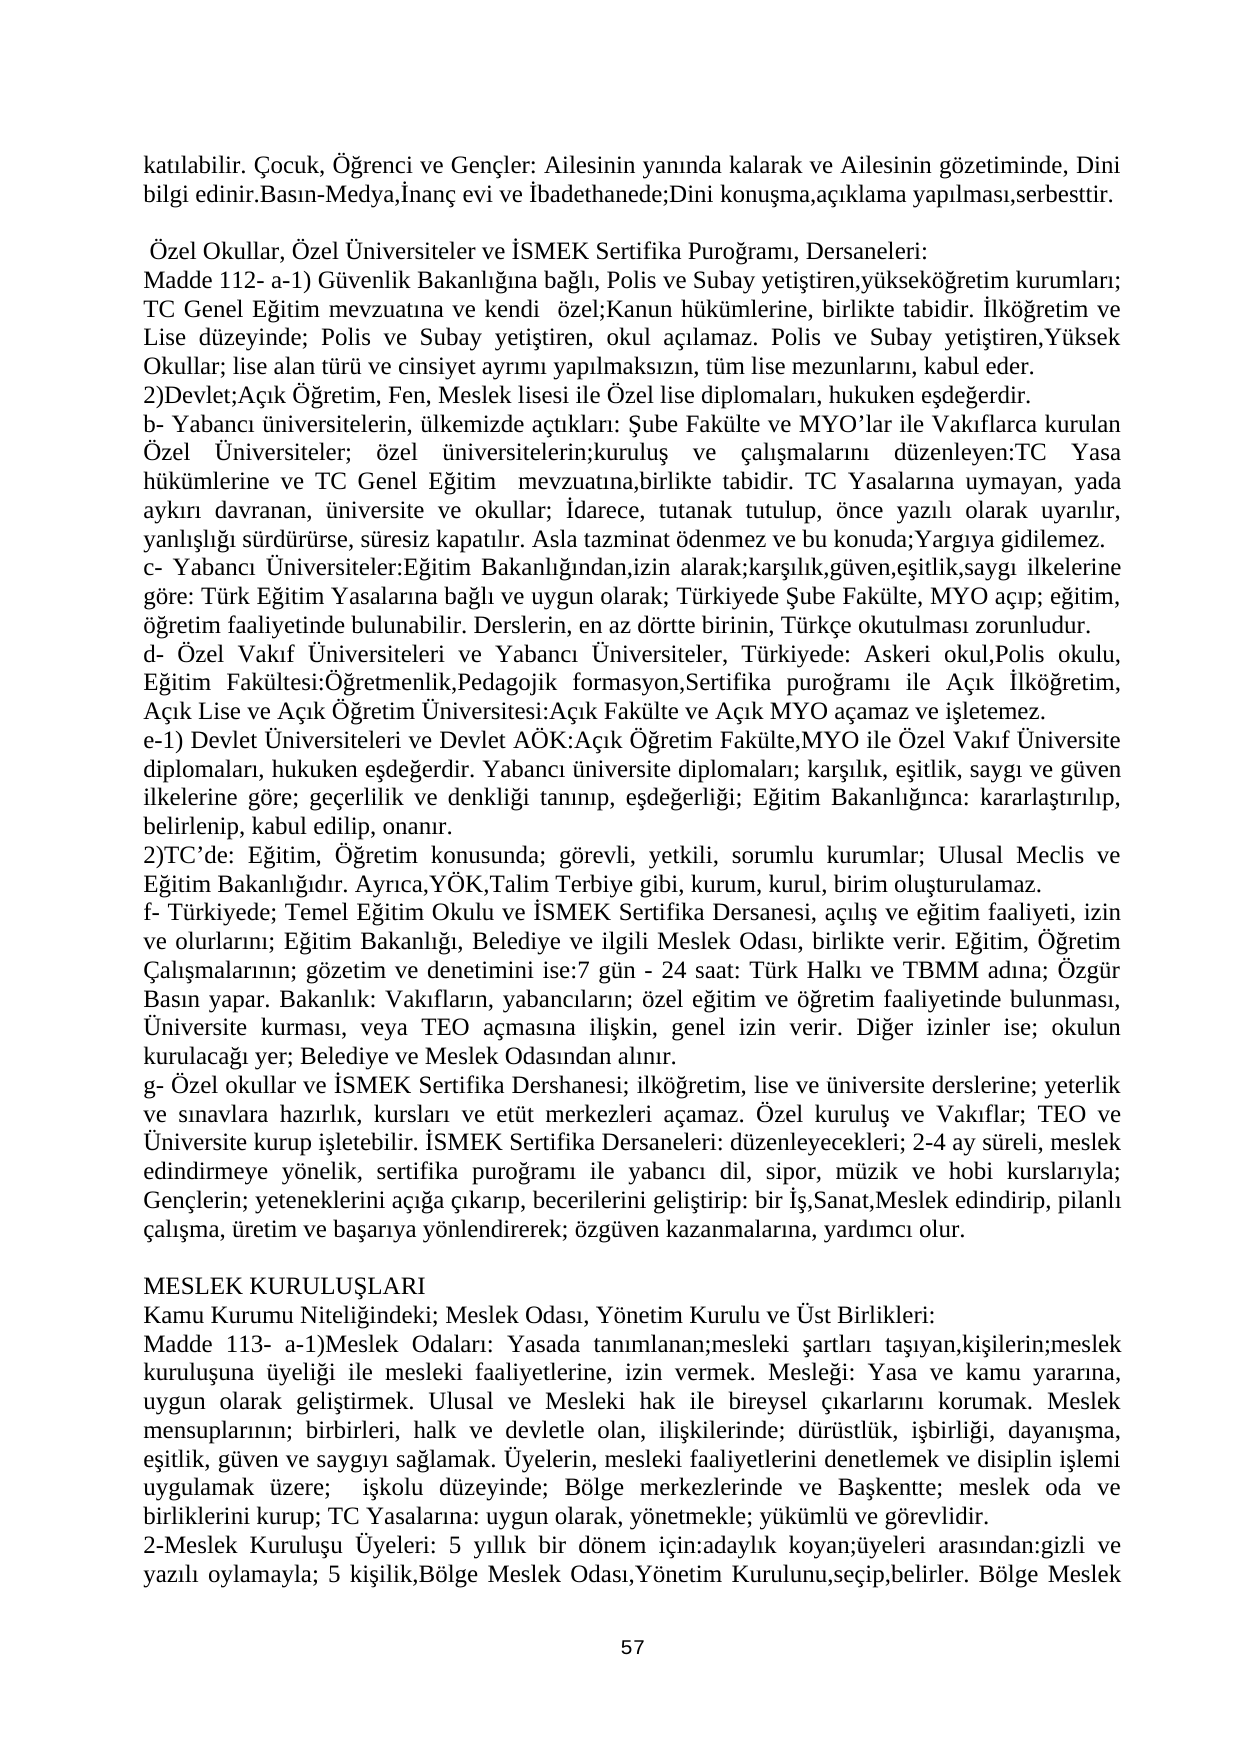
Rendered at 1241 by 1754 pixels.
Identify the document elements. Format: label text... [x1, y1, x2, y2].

text Madde 112- a-1) Güvenlik Bakanlığına bağlı, Polis ve Subay yetiştiren,yükseköğretim kurumları; TC Genel Eğitim mevzuatına ve kendi özel;Kanun hükümlerine, birlikte tabidir. İlköğretim ve Lise düzeyinde; Polis ve Subay yetiştiren, okul açılamaz. Polis ve Subay yetiştiren,Yüksek Okullar; lise alan türü ve cinsiyet ayrımı yapılmaksızın, tüm lise mezunlarını, kabul eder. [143, 265, 1122, 380]
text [143, 1530, 1122, 1587]
text b- Yabancı üniversitelerin, ülkemizde açtıkları: Şube Fakülte ve MYO’lar ile Vakıflarca kurulan Özel Üniversiteler; özel üniversitelerin;kuruluş ve çalışmalarını düzenleyen:TC Yasa hükümlerine ve TC Genel Eğitim mevzuatına,birlikte tabidir. TC Yasalarına uymayan, yada aykırı davranan, üniversite ve okullar; İdarece, tutanak tutulup, önce yazılı olarak uyarılır, yanlışlığı sürdürürse, süresiz kapatılır. Asla tazminat ödenmez ve bu konuda;Yargıya gidilemez. [143, 409, 1122, 552]
text 2)Devlet;Açık Öğretim, Fen, Meslek lisesi ile Özel lise diplomaları, hukuken eşdeğerdir. [143, 380, 1122, 409]
text MESLEK KURULUŞLARI [143, 1271, 1122, 1300]
text f- Türkiyede; Temel Eğitim Okulu ve İSMEK Sertifika Dersanesi, açılış ve eğitim faaliyeti, izin ve olurlarını; Eğitim Bakanlığı, Belediye ve ilgili Meslek Odası, birlikte verir. Eğitim, Öğretim Çalışmalarının; gözetim ve denetimini ise:7 gün - 24 saat: Türk Halkı ve TBMM adına; Özgür Basın yapar. Bakanlık: Vakıfların, yabancıların; özel eğitim ve öğretim faaliyetinde bulunması, Üniversite kurması, veya TEO açmasına ilişkin, genel izin verir. Diğer izinler ise; okulun kurulacağı yer; Belediye ve Meslek Odasından alınır. [143, 897, 1122, 1070]
text Özel Okullar, Özel Üniversiteler ve İSMEK Sertifika Puroğramı, Dersaneleri: [143, 236, 1122, 265]
text c- Yabancı Üniversiteler:Eğitim Bakanlığından,izin alarak;karşılık,güven,eşitlik,saygı ilkelerine göre: Türk Eğitim Yasalarına bağlı ve uygun olarak; Türkiyede Şube Fakülte, MYO açıp; eğitim, öğretim faaliyetinde bulunabilir. Derslerin, en az dörtte birinin, Türkçe okutulması zorunludur. [143, 552, 1122, 639]
text Madde 113- a-1)Meslek Odaları: Yasada tanımlanan;mesleki şartları taşıyan,kişilerin;meslek kuruluşuna üyeliği ile mesleki faaliyetlerine, izin vermek. Mesleği: Yasa ve kamu yararına, uygun olarak geliştirmek. Ulusal ve Mesleki hak ile bireysel çıkarlarını korumak. Meslek mensuplarının; birbirleri, halk ve devletle olan, ilişkilerinde; dürüstlük, işbirliği, dayanışma, eşitlik, güven ve saygıyı sağlamak. Üyelerin, mesleki faaliyetlerini denetlemek ve disiplin işlemi uygulamak üzere; işkolu düzeyinde; Bölge merkezlerinde ve Başkentte; meslek oda ve birliklerini kurup; TC Yasalarına: uygun olarak, yönetmekle; yükümlü ve görevlidir. [143, 1329, 1122, 1530]
text Kamu Kurumu Niteliğindeki; Meslek Odası, Yönetim Kurulu ve Üst Birlikleri: [143, 1300, 1122, 1329]
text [143, 150, 1122, 207]
text e-1) Devlet Üniversiteleri ve Devlet AÖK:Açık Öğretim Fakülte,MYO ile Özel Vakıf Üniversite diplomaları, hukuken eşdeğerdir. Yabancı üniversite diplomaları; karşılık, eşitlik, saygı ve güven ilkelerine göre; geçerlilik ve denkliği tanınıp, eşdeğerliği; Eğitim Bakanlığınca: kararlaştırılıp, belirlenip, kabul edilip, onanır. [143, 725, 1122, 840]
text 2)TC’de: Eğitim, Öğretim konusunda; görevli, yetkili, sorumlu kurumlar; Ulusal Meclis ve Eğitim Bakanlığıdır. Ayrıca,YÖK,Talim Terbiye gibi, kurum, kurul, birim oluşturulamaz. [143, 840, 1122, 897]
text d- Özel Vakıf Üniversiteleri ve Yabancı Üniversiteler, Türkiyede: Askeri okul,Polis okulu, Eğitim Fakültesi:Öğretmenlik,Pedagojik formasyon,Sertifika puroğramı ile Açık İlköğretim, Açık Lise ve Açık Öğretim Üniversitesi:Açık Fakülte ve Açık MYO açamaz ve işletemez. [143, 639, 1122, 725]
text g- Özel okullar ve İSMEK Sertifika Dershanesi; ilköğretim, lise ve üniversite derslerine; yeterlik ve sınavlara hazırlık, kursları ve etüt merkezleri açamaz. Özel kuruluş ve Vakıflar; TEO ve Üniversite kurup işletebilir. İSMEK Sertifika Dersaneleri: düzenleyecekleri; 2-4 ay süreli, meslek edindirmeye yönelik, sertifika puroğramı ile yabancı dil, sipor, müzik ve hobi kurslarıyla; Gençlerin; yeteneklerini açığa çıkarıp, becerilerini geliştirip: bir İş,Sanat,Meslek edindirip, pilanlı çalışma, üretim ve başarıya yönlendirerek; özgüven kazanmalarına, yardımcı olur. [143, 1070, 1122, 1242]
